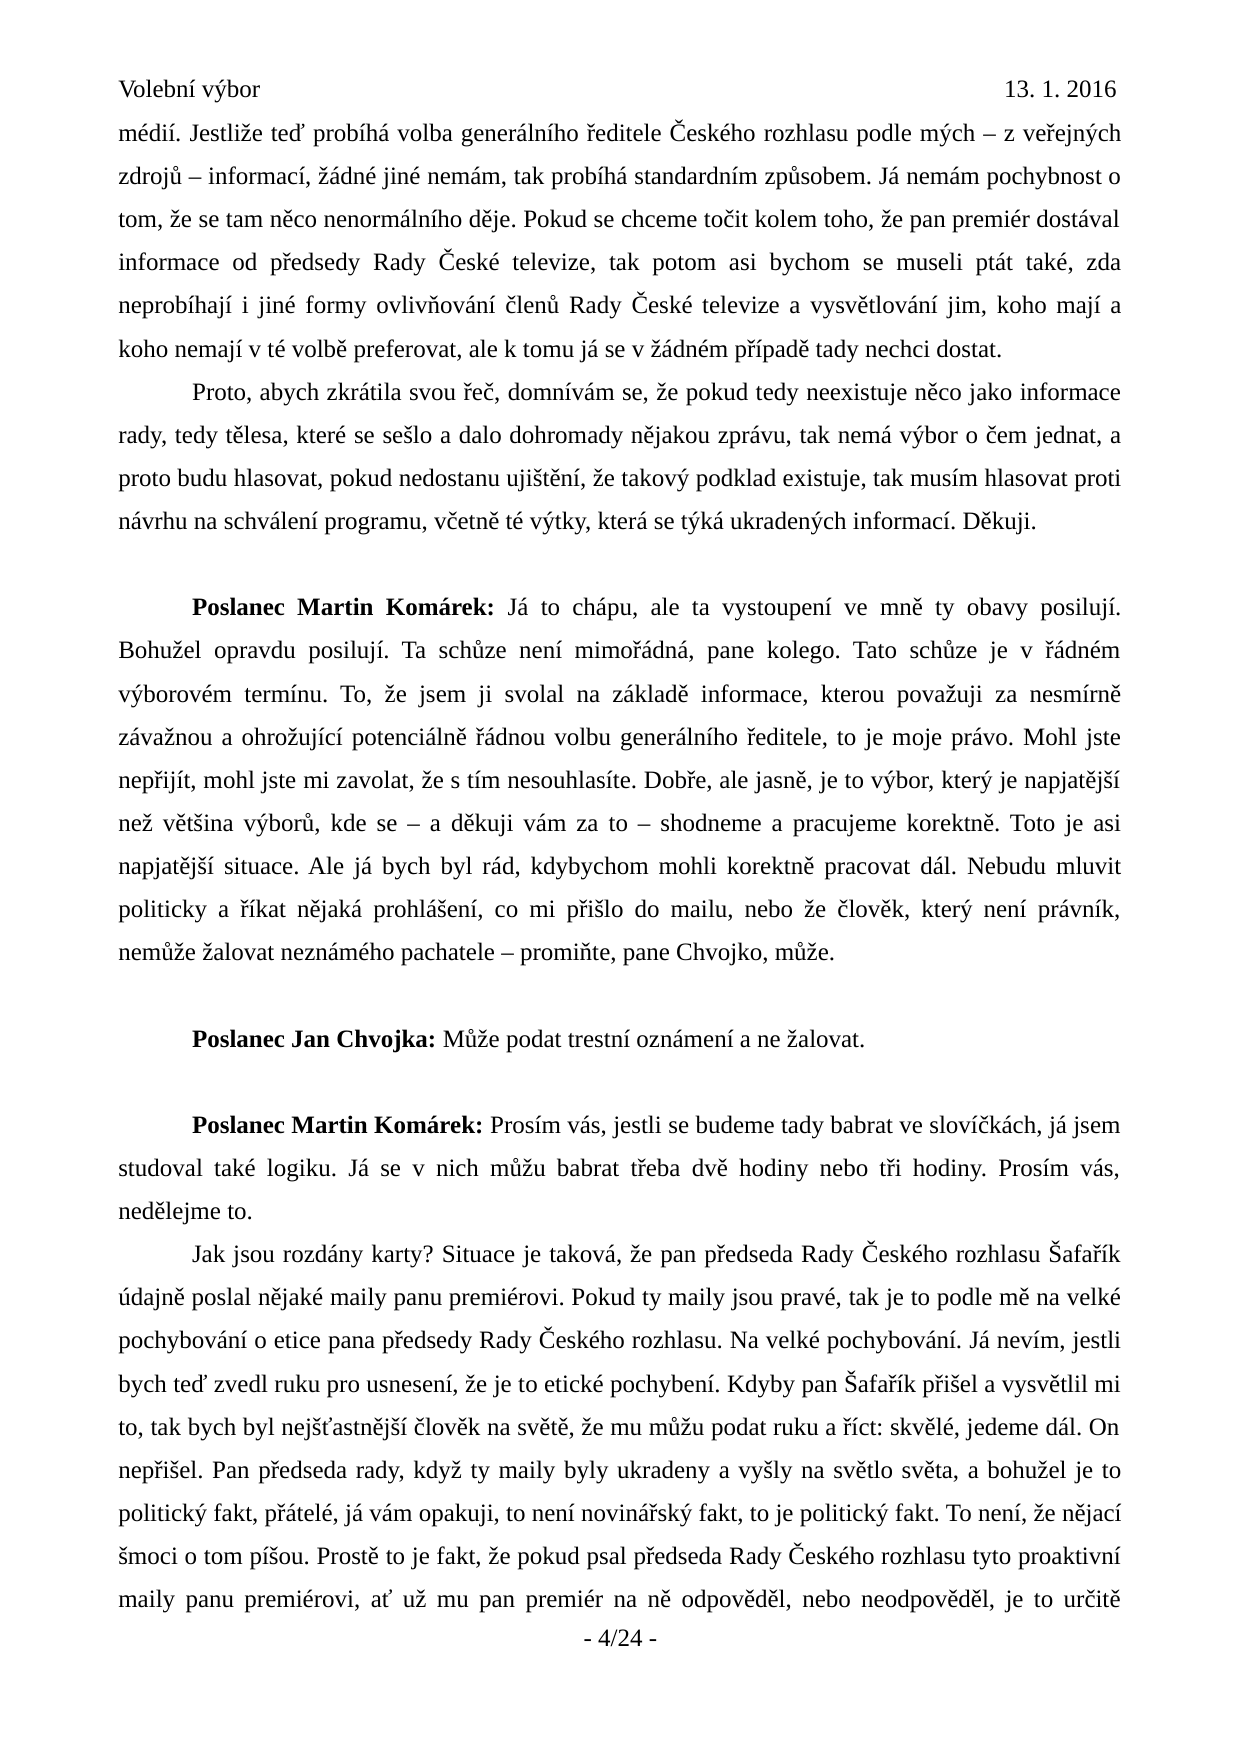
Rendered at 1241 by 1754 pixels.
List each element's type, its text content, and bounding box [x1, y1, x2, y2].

text Proto, abych zkrátila svou řeč, domnívám se, že pokud tedy neexistuje něco jako informace rady, tedy tělesa, které se sešlo a dalo dohromady nějakou zprávu, tak nemá výbor o čem jednat, a proto budu hlasovat, pokud nedostanu ujištění, že takový podklad existuje, tak musím hlasovat proti návrhu na schválení programu, včetně té výtky, která se týká ukradených informací. Děkuji. [118, 377, 1122, 535]
text Poslanec Martin Komárek: Prosím vás, jestli se budeme tady babrat ve slovíčkách, já jsem studoval také logiku. Já se v nich můžu babrat třeba dvě hodiny nebo tři hodiny. Prosím vás, nedělejme to. [118, 1110, 1122, 1225]
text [118, 1239, 1122, 1613]
text Poslanec Jan Chvojka: Může podat trestní oznámení a ne žalovat. [118, 1024, 1122, 1052]
text Poslanec Martin Komárek: Já to chápu, ale ta vystoupení ve mně ty obavy posilují. Bohužel opravdu posilují. Ta schůze není mimořádná, pane kolego. Tato schůze je v řádném výborovém termínu. To, že jsem ji svolal na základě informace, kterou považuji za nesmírně závažnou a ohrožující potenciálně řádnou volbu generálního ředitele, to je moje právo. Mohl jste nepřijít, mohl jste mi zavolat, že s tím nesouhlasíte. Dobře, ale jasně, je to výbor, který je napjatější než většina výborů, kde se – a děkuji vám za to – shodneme a pracujeme korektně. Toto je asi napjatější situace. Ale já bych byl rád, kdybychom mohli korektně pracovat dál. Nebudu mluvit politicky a říkat nějaká prohlášení, co mi přišlo do mailu, nebo že člověk, který není právník, nemůže žalovat neznámého pachatele – promiňte, pane Chvojko, může. [118, 592, 1122, 966]
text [118, 118, 1122, 362]
